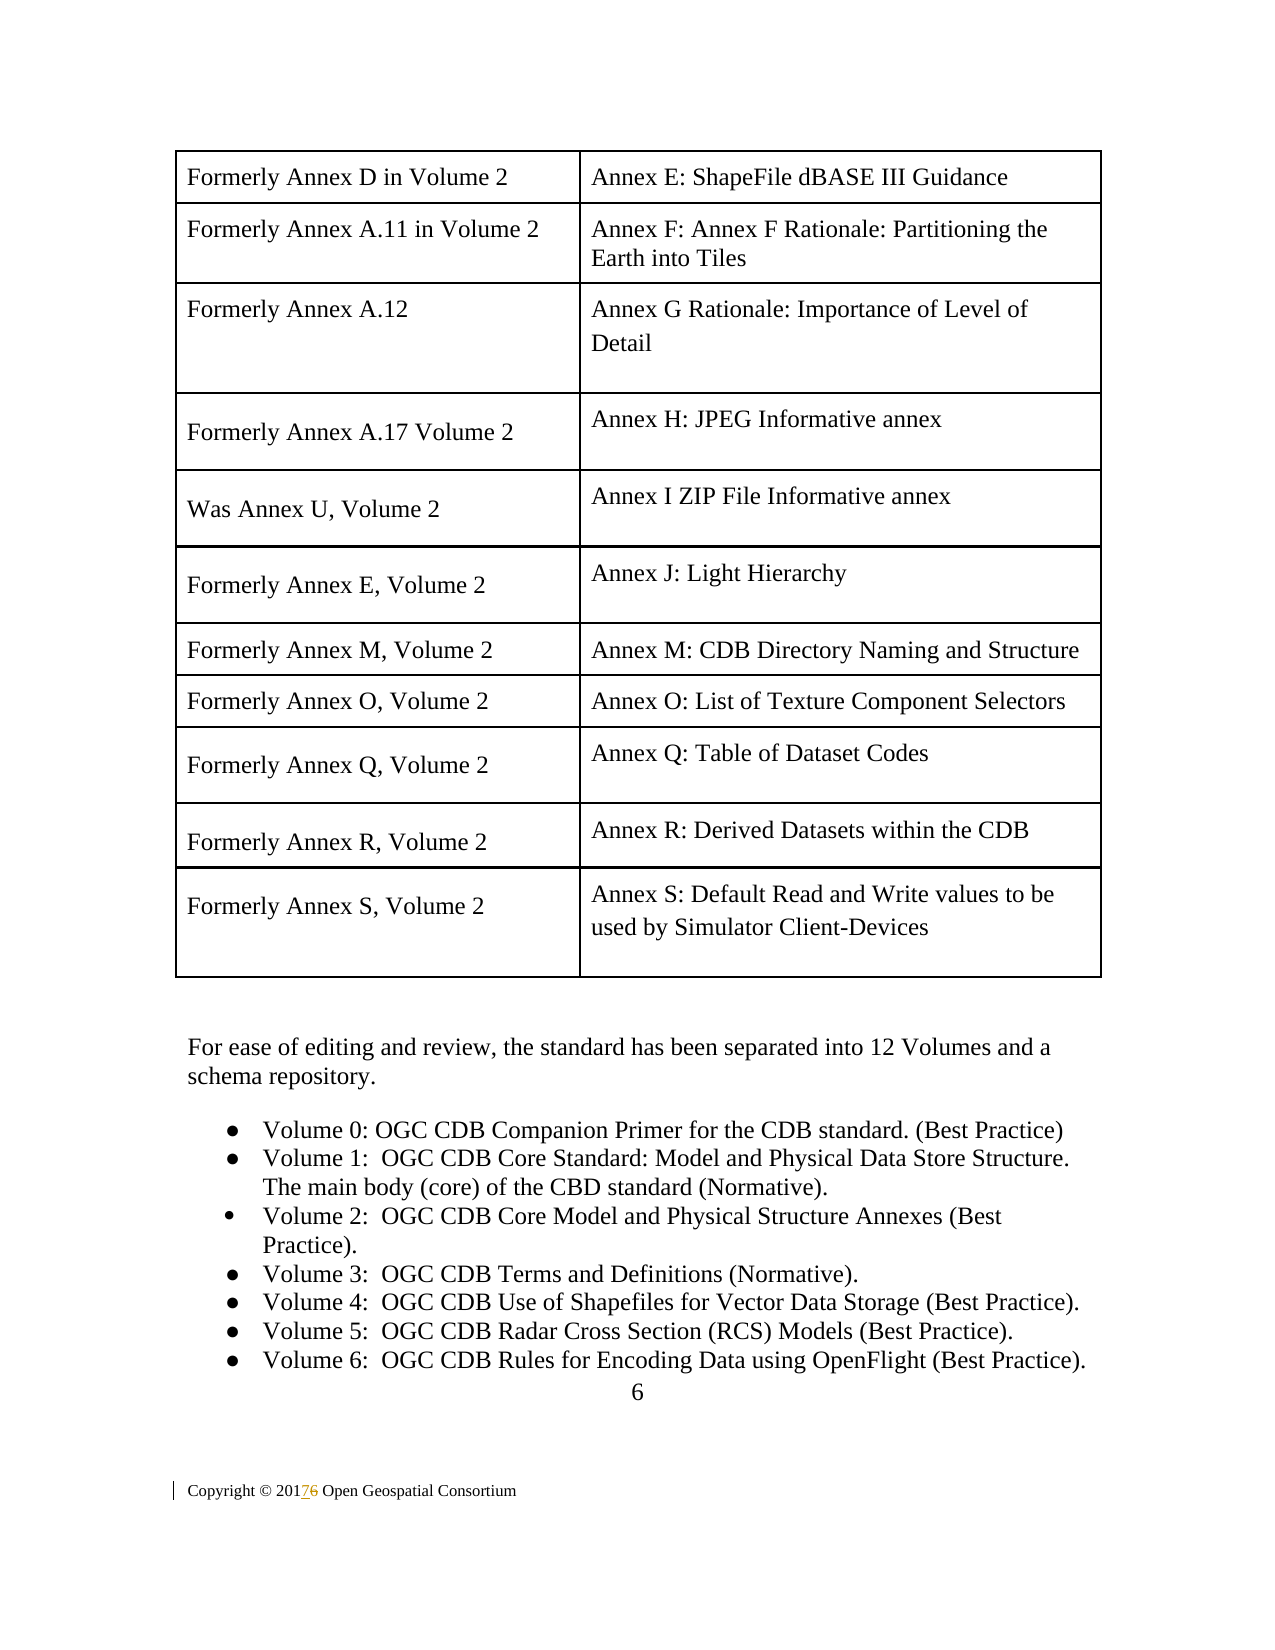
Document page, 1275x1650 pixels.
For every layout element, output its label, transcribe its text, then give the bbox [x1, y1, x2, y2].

table_cell Formerly Annex A.11 in Volume 2 [177, 204, 579, 282]
list Volume 6: OGC CDB Rules for Encoding Data using OpenFlight (Best Practice). [225, 1345, 1087, 1374]
table_cell Formerly Annex Q, Volume 2 [177, 728, 579, 802]
table_cell Formerly Annex E, Volume 2 [177, 548, 579, 622]
list Volume 3: OGC CDB Terms and Definitions (Normative). [225, 1258, 1087, 1287]
text For ease of editing and review, the standard has been separated into 12 Volumes and a schema repository. [187, 1032, 1087, 1089]
list Volume 2: OGC CDB Core Model and Physical Structure Annexes (Best Practice). [225, 1201, 1087, 1258]
table_cell Formerly Annex O, Volume 2 [177, 676, 579, 726]
table_cell Formerly Annex D in Volume 2 [177, 152, 579, 202]
text The main body (core) of the CBD standard (Normative). [262, 1172, 1087, 1201]
table_cell Annex R: Derived Datasets within the CDB [581, 804, 1100, 866]
table_cell Formerly Annex M, Volume 2 [177, 624, 579, 674]
list Volume 5: OGC CDB Radar Cross Section (RCS) Models (Best Practice). [225, 1316, 1087, 1345]
table_cell Annex I ZIP File Informative annex [581, 471, 1100, 545]
table_cell Annex M: CDB Directory Naming and Structure [581, 624, 1100, 674]
table_cell Annex J: Light Hierarchy [581, 548, 1100, 622]
table_cell Annex E: ShapeFile dBASE III Guidance [581, 152, 1100, 202]
table_cell Formerly Annex R, Volume 2 [177, 804, 579, 866]
table_cell Formerly Annex A.17 Volume 2 [177, 394, 579, 469]
list Volume 1: OGC CDB Core Standard: Model and Physical Data Store Structure. [225, 1143, 1087, 1172]
table_cell Annex G Rationale: Importance of Level of Detail [581, 284, 1100, 392]
table_cell Annex Q: Table of Dataset Codes [581, 728, 1100, 802]
table_cell Annex H: JPEG Informative annex [581, 394, 1100, 469]
table_cell Was Annex U, Volume 2 [177, 471, 579, 545]
table_cell Formerly Annex A.12 [177, 284, 579, 392]
list Volume 4: OGC CDB Use of Shapefiles for Vector Data Storage (Best Practice). [225, 1287, 1087, 1316]
list Volume 0: OGC CDB Companion Primer for the CDB standard. (Best Practice) [225, 1114, 1087, 1143]
table_cell Annex F: Annex F Rationale: Partitioning the Earth into Tiles [581, 204, 1100, 282]
table_cell Annex S: Default Read and Write values to be used by Simulator Client-Devices [581, 869, 1100, 976]
table_cell Annex O: List of Texture Component Selectors [581, 676, 1100, 726]
table_cell Formerly Annex S, Volume 2 [177, 869, 579, 976]
